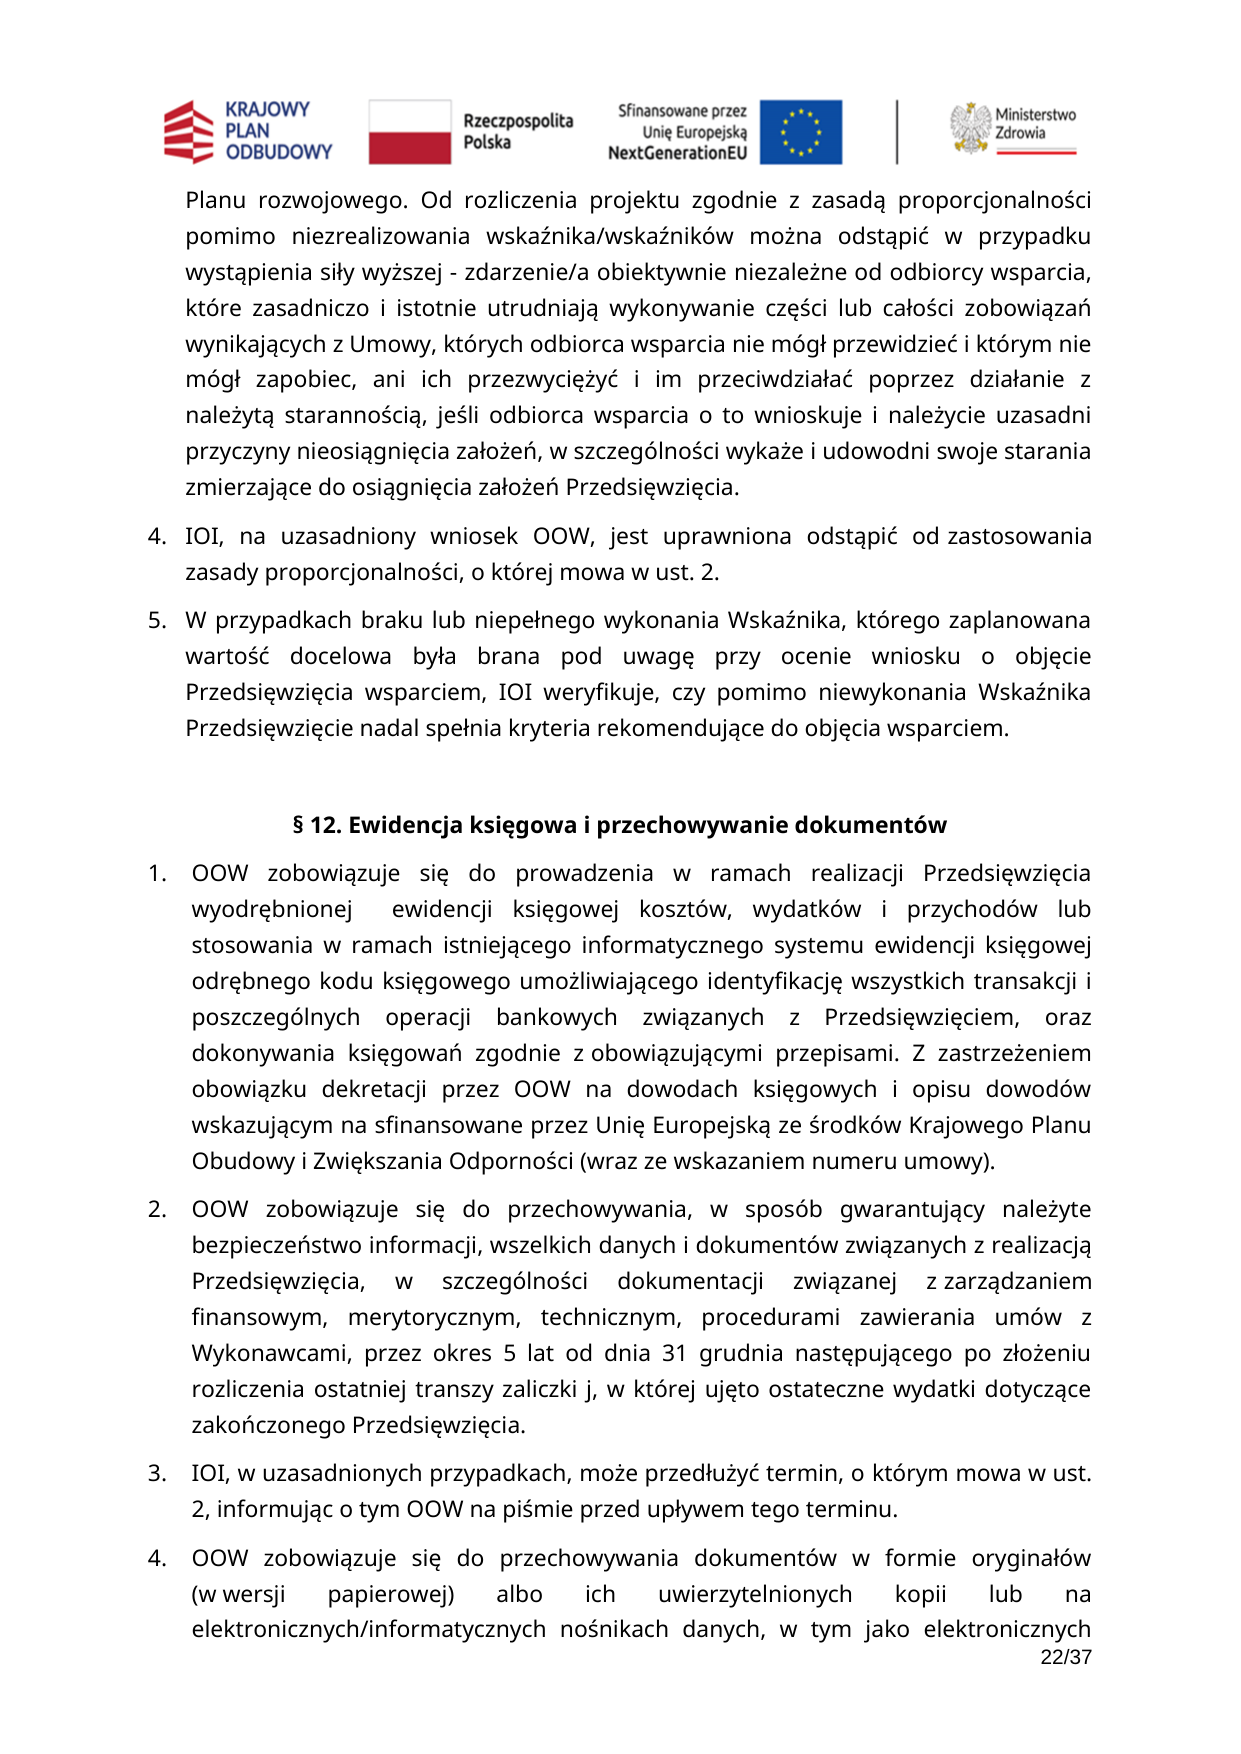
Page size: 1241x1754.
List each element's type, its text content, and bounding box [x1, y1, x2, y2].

text § 12. Ewidencja księgowa i przechowywanie dokumentów [148, 809, 1092, 840]
list OOW zobowiązuje się do prowadzenia w ramach realizacji Przedsięwzięcia wyodrębnionej ewidencji księgowej kosztów, wydatków i przychodów lub stosowania w ramach istniejącego informatycznego systemu ewidencji księgowej odrębnego kodu księgowego umożliwiającego identyfikację wszystkich transakcji i poszczególnych operacji bankowych związanych z Przedsięwzięciem, oraz dokonywania księgowań zgodnie z obowiązującymi przepisami. Z zastrzeżeniem obowiązku dekretacji przez OOW na dowodach księgowych i opisu dowodów wskazującym na sfinansowane przez Unię Europejską ze środków Krajowego Planu Obudowy i Zwiększania Odporności (wraz ze wskazaniem numeru umowy). [148, 857, 1092, 1176]
list OOW zobowiązuje się do przechowywania, w sposób gwarantujący należyte bezpieczeństwo informacji, wszelkich danych i dokumentów związanych z realizacją Przedsięwzięcia, w szczególności dokumentacji związanej z zarządzaniem finansowym, merytorycznym, technicznym, procedurami zawierania umów z Wykonawcami, przez okres 5 lat od dnia 31 grudnia następującego po złożeniu rozliczenia ostatniej transzy zaliczki j, w której ujęto ostateczne wydatki dotyczące zakończonego Przedsięwzięcia. [148, 1193, 1092, 1440]
picture [147, 73, 1096, 184]
list IOI, w uzasadnionych przypadkach, może przedłużyć termin, o którym mowa w ust. 2, informując o tym OOW na piśmie przed upływem tego terminu. [148, 1457, 1092, 1524]
list W przypadkach braku lub niepełnego wykonania Wskaźnika, którego zaplanowana wartość docelowa była brana pod uwagę przy ocenie wniosku o objęcie Przedsięwzięcia wsparciem, IOI weryfikuje, czy pomimo niewykonania Wskaźnika Przedsięwzięcie nadal spełnia kryteria rekomendujące do objęcia wsparciem. [148, 604, 1092, 743]
list IOI, na uzasadniony wniosek OOW, jest uprawniona odstąpić od zastosowania zasady proporcjonalności, o której mowa w ust. 2. [148, 520, 1092, 587]
